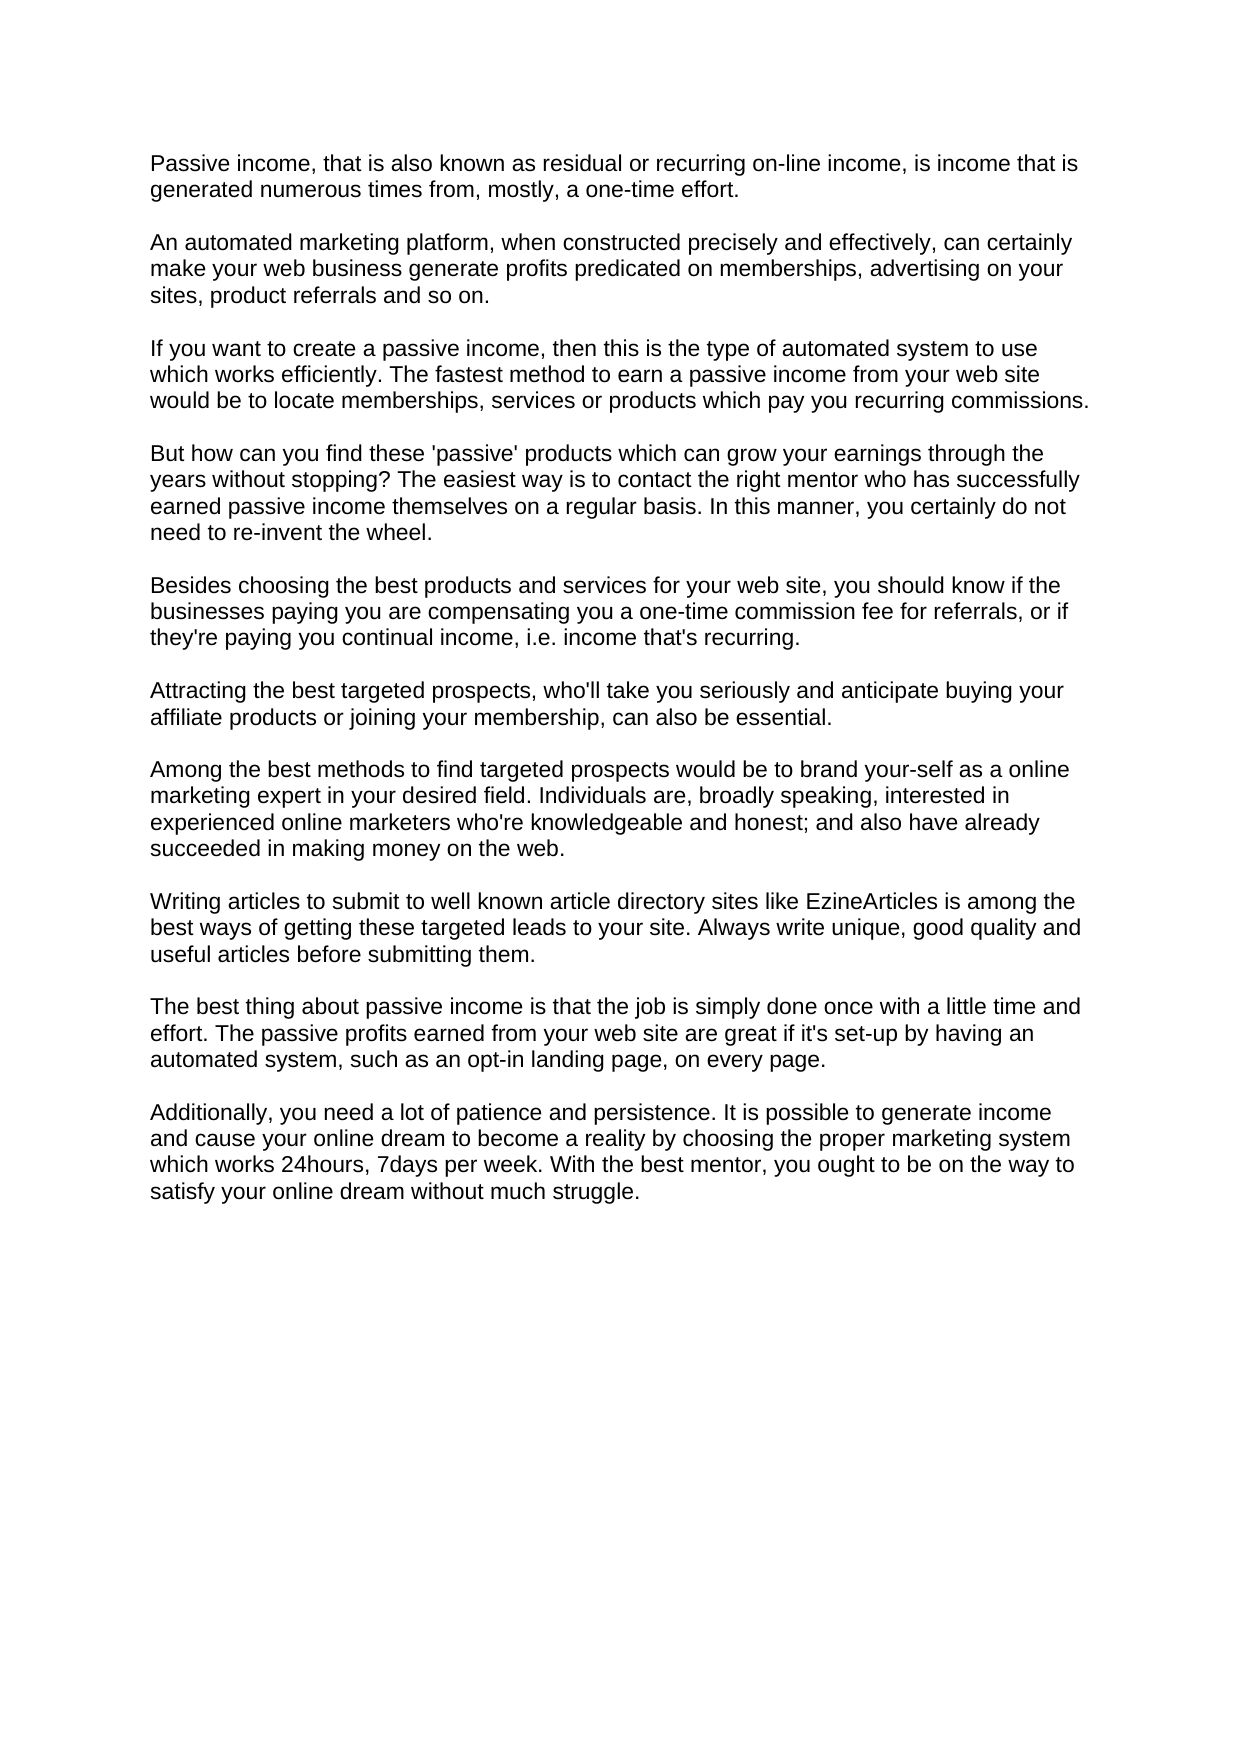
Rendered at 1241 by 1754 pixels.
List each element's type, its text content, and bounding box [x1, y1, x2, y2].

text Writing articles to submit to well known article directory sites like EzineArticles is among the best ways of getting these targeted leads to your site. Always write unique, good quality and useful articles before submitting them. [150, 888, 1090, 967]
text Attracting the best targeted prospects, who'll take you seriously and anticipate buying your affiliate products or joining your membership, can also be essential. [150, 677, 1090, 730]
text Passive income, that is also known as residual or recurring on-line income, is income that is generated numerous times from, mostly, a one-time effort. [150, 150, 1090, 203]
text The best thing about passive income is that the job is simply done once with a little time and effort. The passive profits earned from your web site are great if it's set-up by having an automated system, such as an opt-in landing page, on every page. [150, 993, 1090, 1072]
text Additionally, you need a lot of patience and persistence. It is possible to generate income and cause your online dream to become a reality by choosing the proper marketing system which works 24hours, 7days per week. With the best mentor, you ought to be on the way to satisfy your online dream without much struggle. [150, 1099, 1090, 1204]
text Besides choosing the best products and services for your web site, you should know if the businesses paying you are compensating you a one-time commission fee for referrals, or if they're paying you continual income, i.e. income that's recurring. [150, 572, 1090, 651]
text If you want to create a passive income, then this is the type of automated system to use which works efficiently. The fastest method to earn a passive income from your web site would be to locate memberships, services or products which pay you recurring commissions. [150, 334, 1090, 413]
text Among the best methods to find targeted prospects would be to brand your-self as a online marketing expert in your desired field. Individuals are, broadly speaking, interested in experienced online marketers who're knowledgeable and honest; and also have already succeeded in making money on the web. [150, 756, 1090, 862]
text But how can you find these 'passive' products which can grow your earnings through the years without stopping? The easiest way is to contact the right mentor who has successfully earned passive income themselves on a regular basis. In this manner, you certainly do not need to re-invent the wheel. [150, 440, 1090, 545]
text An automated marketing platform, when constructed precisely and effectively, can certainly make your web business generate profits predicated on memberships, advertising on your sites, product referrals and so on. [150, 229, 1090, 308]
